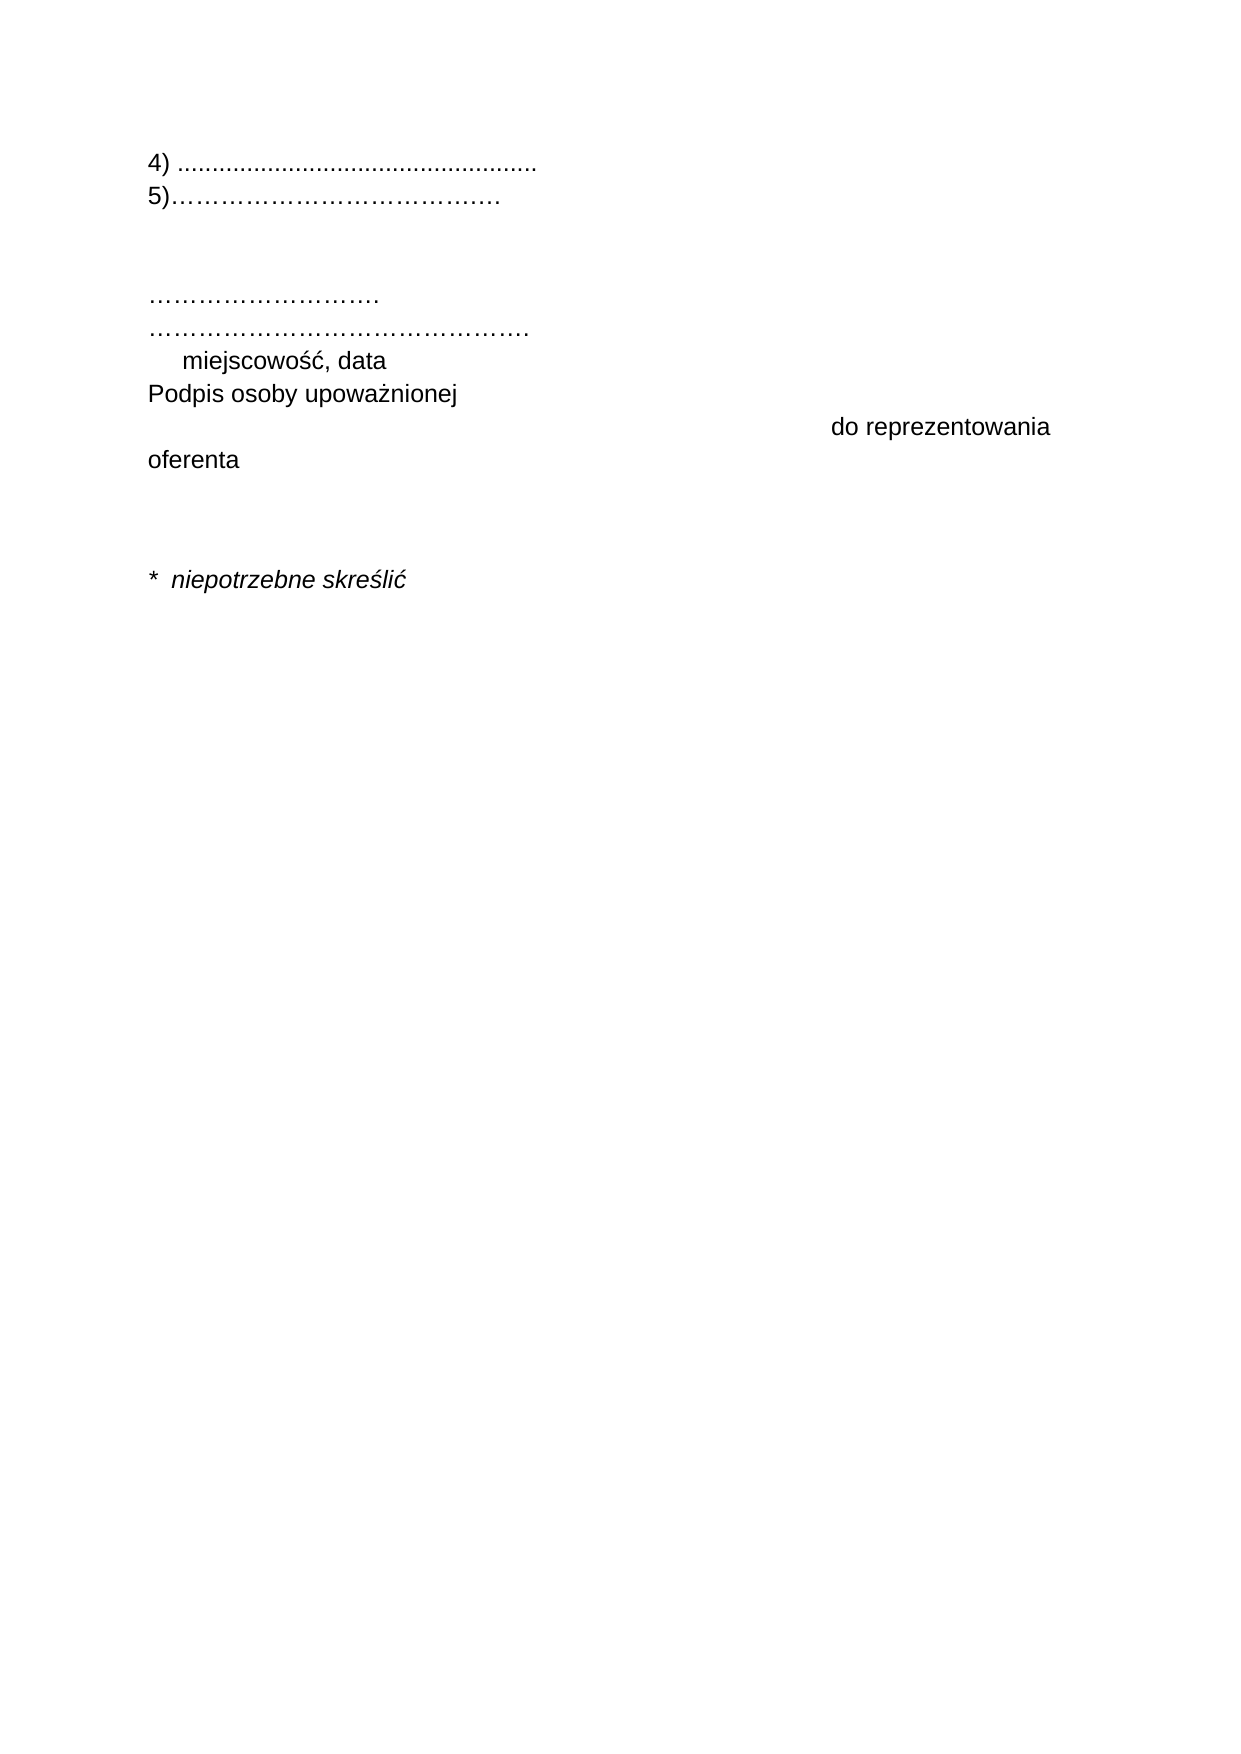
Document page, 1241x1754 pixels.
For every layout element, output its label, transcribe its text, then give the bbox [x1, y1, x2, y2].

text ………………………. ………………………………………. [148, 280, 1093, 341]
text 5)……………………………….… [148, 181, 1093, 209]
text do reprezentowania oferenta [148, 412, 1093, 473]
text 4) .................................................... [148, 148, 1093, 176]
text miejscowość, data Podpis osoby upoważnionej [148, 346, 1093, 407]
text * niepotrzebne skreślić [148, 565, 1093, 593]
